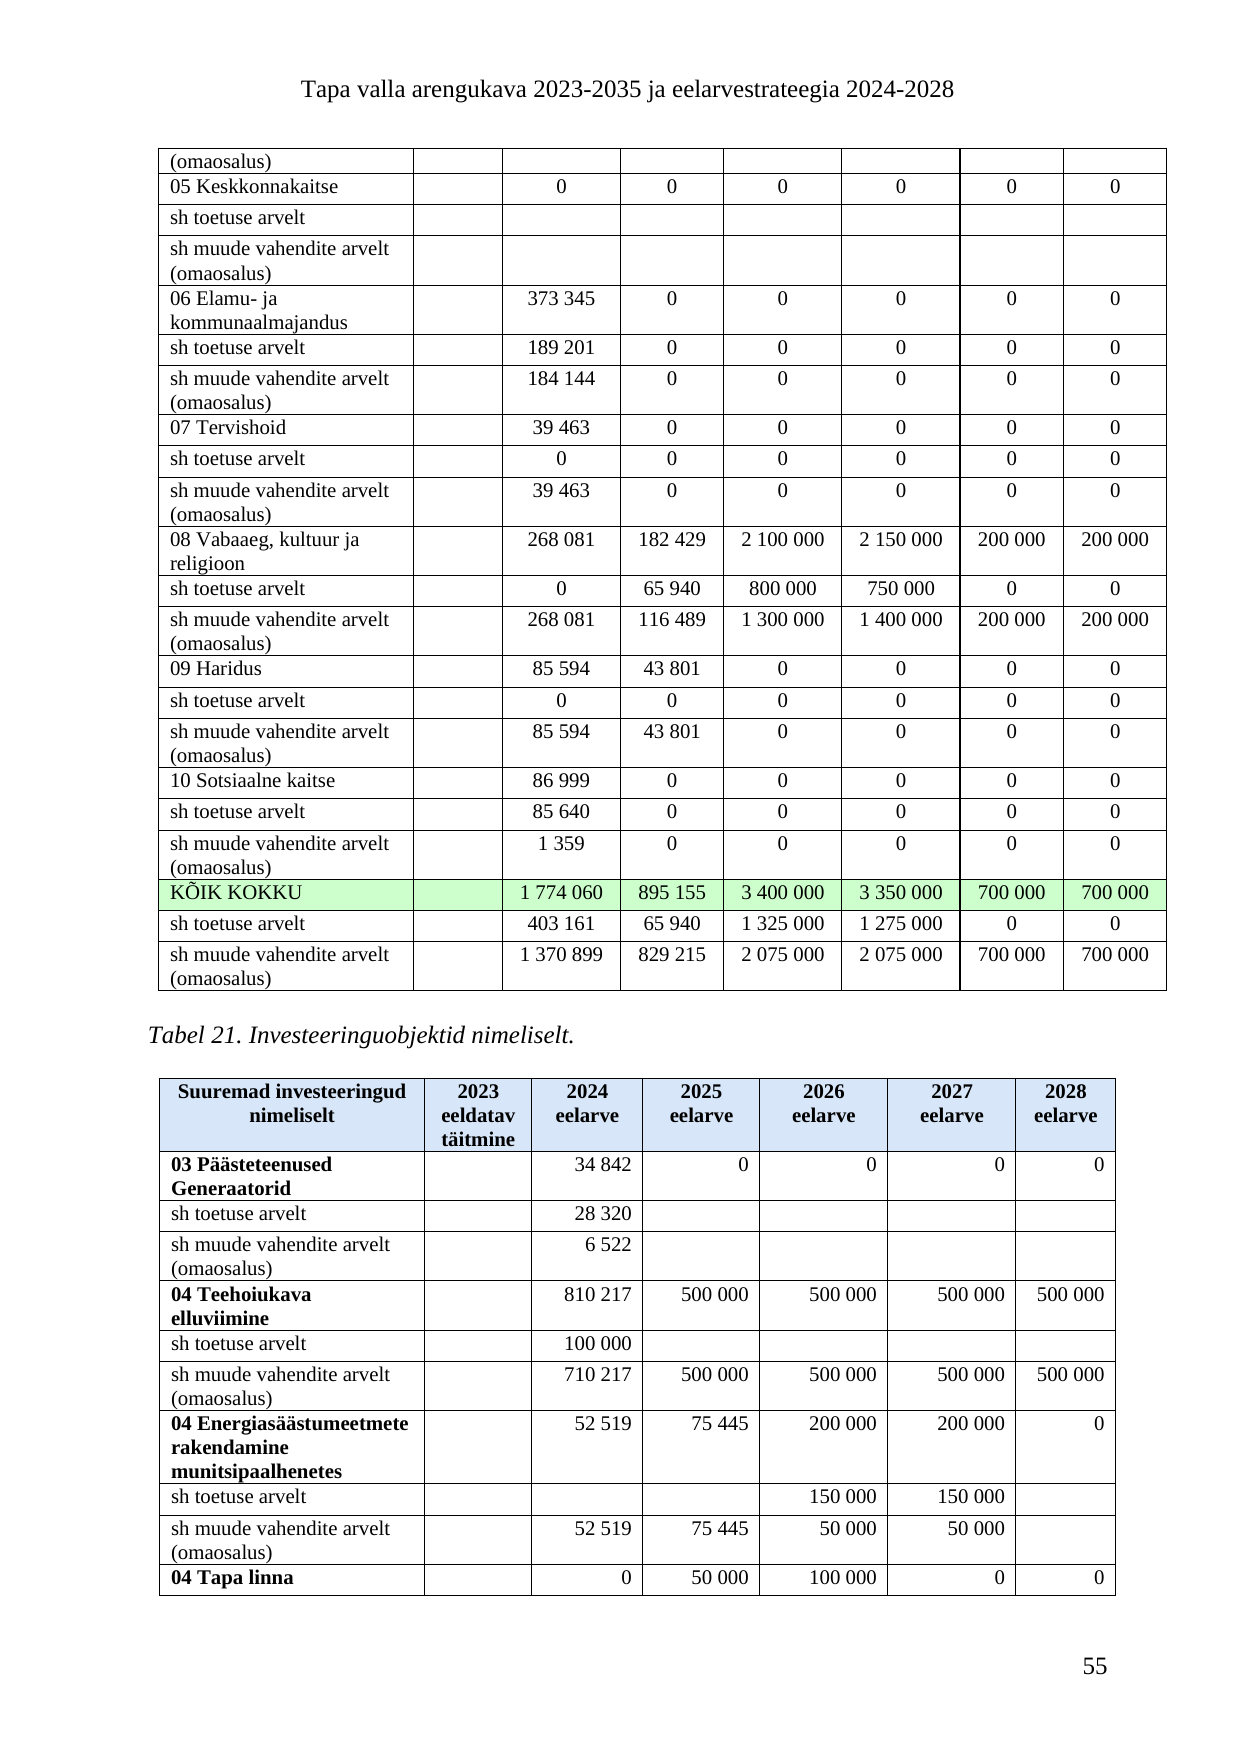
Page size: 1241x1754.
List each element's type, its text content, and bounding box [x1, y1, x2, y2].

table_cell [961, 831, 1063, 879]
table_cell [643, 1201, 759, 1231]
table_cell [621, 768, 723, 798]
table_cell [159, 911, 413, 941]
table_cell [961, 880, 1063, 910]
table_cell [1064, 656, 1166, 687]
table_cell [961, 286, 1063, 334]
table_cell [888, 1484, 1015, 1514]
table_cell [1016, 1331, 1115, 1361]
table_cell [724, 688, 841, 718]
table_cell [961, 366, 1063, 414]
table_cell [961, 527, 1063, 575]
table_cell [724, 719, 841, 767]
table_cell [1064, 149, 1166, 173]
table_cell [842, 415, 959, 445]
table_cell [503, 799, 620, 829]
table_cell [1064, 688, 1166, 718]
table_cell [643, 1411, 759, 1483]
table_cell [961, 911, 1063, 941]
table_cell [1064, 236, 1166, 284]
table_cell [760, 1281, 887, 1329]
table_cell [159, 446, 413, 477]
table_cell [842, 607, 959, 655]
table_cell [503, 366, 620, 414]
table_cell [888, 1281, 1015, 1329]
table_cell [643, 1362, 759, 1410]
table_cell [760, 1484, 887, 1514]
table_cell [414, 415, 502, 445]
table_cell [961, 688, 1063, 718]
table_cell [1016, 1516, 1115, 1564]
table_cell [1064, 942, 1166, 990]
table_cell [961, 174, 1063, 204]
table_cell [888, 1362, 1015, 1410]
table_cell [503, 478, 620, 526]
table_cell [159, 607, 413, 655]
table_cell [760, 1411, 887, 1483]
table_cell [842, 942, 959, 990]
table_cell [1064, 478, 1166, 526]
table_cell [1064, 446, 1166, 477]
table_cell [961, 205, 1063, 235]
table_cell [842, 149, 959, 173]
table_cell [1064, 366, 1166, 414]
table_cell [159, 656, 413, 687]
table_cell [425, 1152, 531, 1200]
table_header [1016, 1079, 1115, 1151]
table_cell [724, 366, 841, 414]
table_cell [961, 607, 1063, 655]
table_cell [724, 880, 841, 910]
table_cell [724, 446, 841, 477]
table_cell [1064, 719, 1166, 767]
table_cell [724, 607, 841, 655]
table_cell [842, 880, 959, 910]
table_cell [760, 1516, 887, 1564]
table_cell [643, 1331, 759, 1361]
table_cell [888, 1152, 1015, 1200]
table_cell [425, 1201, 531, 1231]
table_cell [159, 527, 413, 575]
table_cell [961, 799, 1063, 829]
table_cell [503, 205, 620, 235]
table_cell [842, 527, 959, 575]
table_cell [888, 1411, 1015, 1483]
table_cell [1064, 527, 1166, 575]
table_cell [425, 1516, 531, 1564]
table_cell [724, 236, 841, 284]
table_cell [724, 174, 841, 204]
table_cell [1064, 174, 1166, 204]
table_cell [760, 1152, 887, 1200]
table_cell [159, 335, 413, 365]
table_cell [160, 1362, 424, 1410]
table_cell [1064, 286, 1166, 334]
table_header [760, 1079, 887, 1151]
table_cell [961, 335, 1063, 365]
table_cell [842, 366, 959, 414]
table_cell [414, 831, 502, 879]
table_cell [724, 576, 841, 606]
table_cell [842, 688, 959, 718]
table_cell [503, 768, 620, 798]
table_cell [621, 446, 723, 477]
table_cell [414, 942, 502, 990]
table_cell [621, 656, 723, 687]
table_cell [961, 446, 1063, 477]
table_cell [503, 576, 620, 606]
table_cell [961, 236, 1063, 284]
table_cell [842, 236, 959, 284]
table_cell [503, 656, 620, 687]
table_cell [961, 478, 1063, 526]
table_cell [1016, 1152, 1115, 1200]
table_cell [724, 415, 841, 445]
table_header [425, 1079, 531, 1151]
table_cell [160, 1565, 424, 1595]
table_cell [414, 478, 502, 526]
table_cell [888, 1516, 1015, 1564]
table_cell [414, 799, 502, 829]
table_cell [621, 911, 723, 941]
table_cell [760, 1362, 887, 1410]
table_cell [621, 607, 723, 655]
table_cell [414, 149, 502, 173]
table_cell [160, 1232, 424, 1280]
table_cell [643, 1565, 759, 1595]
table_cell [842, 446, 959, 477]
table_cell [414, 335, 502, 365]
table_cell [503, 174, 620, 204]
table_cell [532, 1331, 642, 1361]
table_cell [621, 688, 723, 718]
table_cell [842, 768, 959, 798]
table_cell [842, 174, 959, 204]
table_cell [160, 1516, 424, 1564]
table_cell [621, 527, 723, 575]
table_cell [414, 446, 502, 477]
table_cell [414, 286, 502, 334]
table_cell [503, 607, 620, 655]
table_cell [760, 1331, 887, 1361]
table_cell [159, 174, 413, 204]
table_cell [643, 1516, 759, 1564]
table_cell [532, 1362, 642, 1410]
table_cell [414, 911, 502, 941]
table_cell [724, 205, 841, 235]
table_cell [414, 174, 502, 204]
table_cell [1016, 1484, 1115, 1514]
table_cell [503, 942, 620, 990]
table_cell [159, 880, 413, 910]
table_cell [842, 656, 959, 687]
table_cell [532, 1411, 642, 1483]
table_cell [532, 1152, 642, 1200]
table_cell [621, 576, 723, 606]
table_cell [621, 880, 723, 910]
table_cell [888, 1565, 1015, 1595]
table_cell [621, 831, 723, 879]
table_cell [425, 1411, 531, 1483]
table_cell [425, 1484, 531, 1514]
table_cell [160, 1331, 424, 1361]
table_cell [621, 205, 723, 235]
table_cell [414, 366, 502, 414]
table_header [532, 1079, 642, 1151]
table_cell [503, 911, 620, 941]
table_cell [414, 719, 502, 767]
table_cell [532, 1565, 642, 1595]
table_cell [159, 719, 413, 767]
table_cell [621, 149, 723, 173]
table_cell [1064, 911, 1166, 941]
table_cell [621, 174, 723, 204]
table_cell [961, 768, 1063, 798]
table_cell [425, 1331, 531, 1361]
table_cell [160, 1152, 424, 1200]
text Tabel 21. Investeeringuobjektid nimeliselt. [148, 1020, 1107, 1049]
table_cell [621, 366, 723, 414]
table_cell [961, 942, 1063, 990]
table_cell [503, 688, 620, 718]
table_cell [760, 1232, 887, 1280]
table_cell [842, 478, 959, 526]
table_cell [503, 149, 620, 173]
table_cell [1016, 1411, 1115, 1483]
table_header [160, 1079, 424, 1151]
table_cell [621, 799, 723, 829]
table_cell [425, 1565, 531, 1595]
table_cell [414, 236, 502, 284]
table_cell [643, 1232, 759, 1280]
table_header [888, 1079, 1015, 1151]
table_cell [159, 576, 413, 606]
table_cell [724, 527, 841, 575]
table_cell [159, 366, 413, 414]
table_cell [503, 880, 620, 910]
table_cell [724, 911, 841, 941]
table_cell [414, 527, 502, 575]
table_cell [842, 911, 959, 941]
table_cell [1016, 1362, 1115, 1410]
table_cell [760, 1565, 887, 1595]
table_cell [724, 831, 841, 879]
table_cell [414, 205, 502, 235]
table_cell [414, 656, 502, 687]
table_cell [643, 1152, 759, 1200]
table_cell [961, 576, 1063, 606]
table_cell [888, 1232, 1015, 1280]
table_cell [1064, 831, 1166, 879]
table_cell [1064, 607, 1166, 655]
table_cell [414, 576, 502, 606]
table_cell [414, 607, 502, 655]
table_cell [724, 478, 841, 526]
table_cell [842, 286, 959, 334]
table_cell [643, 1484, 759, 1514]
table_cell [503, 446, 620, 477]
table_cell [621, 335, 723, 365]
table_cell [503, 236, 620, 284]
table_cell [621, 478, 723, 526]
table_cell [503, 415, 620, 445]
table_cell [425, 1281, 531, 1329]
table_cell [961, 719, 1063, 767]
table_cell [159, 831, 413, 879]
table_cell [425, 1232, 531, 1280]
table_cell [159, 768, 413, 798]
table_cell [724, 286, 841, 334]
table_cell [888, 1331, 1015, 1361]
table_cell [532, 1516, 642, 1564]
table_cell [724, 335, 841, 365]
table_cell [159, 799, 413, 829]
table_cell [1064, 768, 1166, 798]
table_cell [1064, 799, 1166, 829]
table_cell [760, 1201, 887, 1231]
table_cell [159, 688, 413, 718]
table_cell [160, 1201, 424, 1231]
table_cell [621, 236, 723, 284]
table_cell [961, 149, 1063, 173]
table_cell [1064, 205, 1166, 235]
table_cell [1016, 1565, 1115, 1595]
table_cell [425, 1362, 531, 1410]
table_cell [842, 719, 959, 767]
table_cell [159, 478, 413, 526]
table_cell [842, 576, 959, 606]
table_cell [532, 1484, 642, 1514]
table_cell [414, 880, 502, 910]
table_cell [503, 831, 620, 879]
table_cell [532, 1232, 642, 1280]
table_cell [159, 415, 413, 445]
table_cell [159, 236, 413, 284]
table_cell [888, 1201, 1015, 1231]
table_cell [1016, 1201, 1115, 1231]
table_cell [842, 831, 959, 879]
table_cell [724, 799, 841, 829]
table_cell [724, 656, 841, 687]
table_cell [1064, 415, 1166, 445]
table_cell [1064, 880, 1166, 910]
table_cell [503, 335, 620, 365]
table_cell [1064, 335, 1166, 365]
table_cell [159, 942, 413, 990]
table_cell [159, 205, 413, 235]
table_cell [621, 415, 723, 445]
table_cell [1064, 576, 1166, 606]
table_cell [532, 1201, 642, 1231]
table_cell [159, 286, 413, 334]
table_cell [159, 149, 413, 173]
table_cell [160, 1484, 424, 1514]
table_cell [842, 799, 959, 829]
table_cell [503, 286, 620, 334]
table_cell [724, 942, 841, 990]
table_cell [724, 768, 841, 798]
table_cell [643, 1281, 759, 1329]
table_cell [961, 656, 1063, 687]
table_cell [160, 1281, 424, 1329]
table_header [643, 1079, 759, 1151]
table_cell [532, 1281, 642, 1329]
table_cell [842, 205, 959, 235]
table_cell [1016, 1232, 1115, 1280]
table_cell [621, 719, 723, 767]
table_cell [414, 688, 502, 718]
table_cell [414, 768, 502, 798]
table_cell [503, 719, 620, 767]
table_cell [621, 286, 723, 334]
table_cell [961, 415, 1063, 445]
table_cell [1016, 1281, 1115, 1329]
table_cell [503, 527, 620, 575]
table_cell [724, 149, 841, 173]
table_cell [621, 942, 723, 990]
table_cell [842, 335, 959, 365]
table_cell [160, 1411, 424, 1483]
